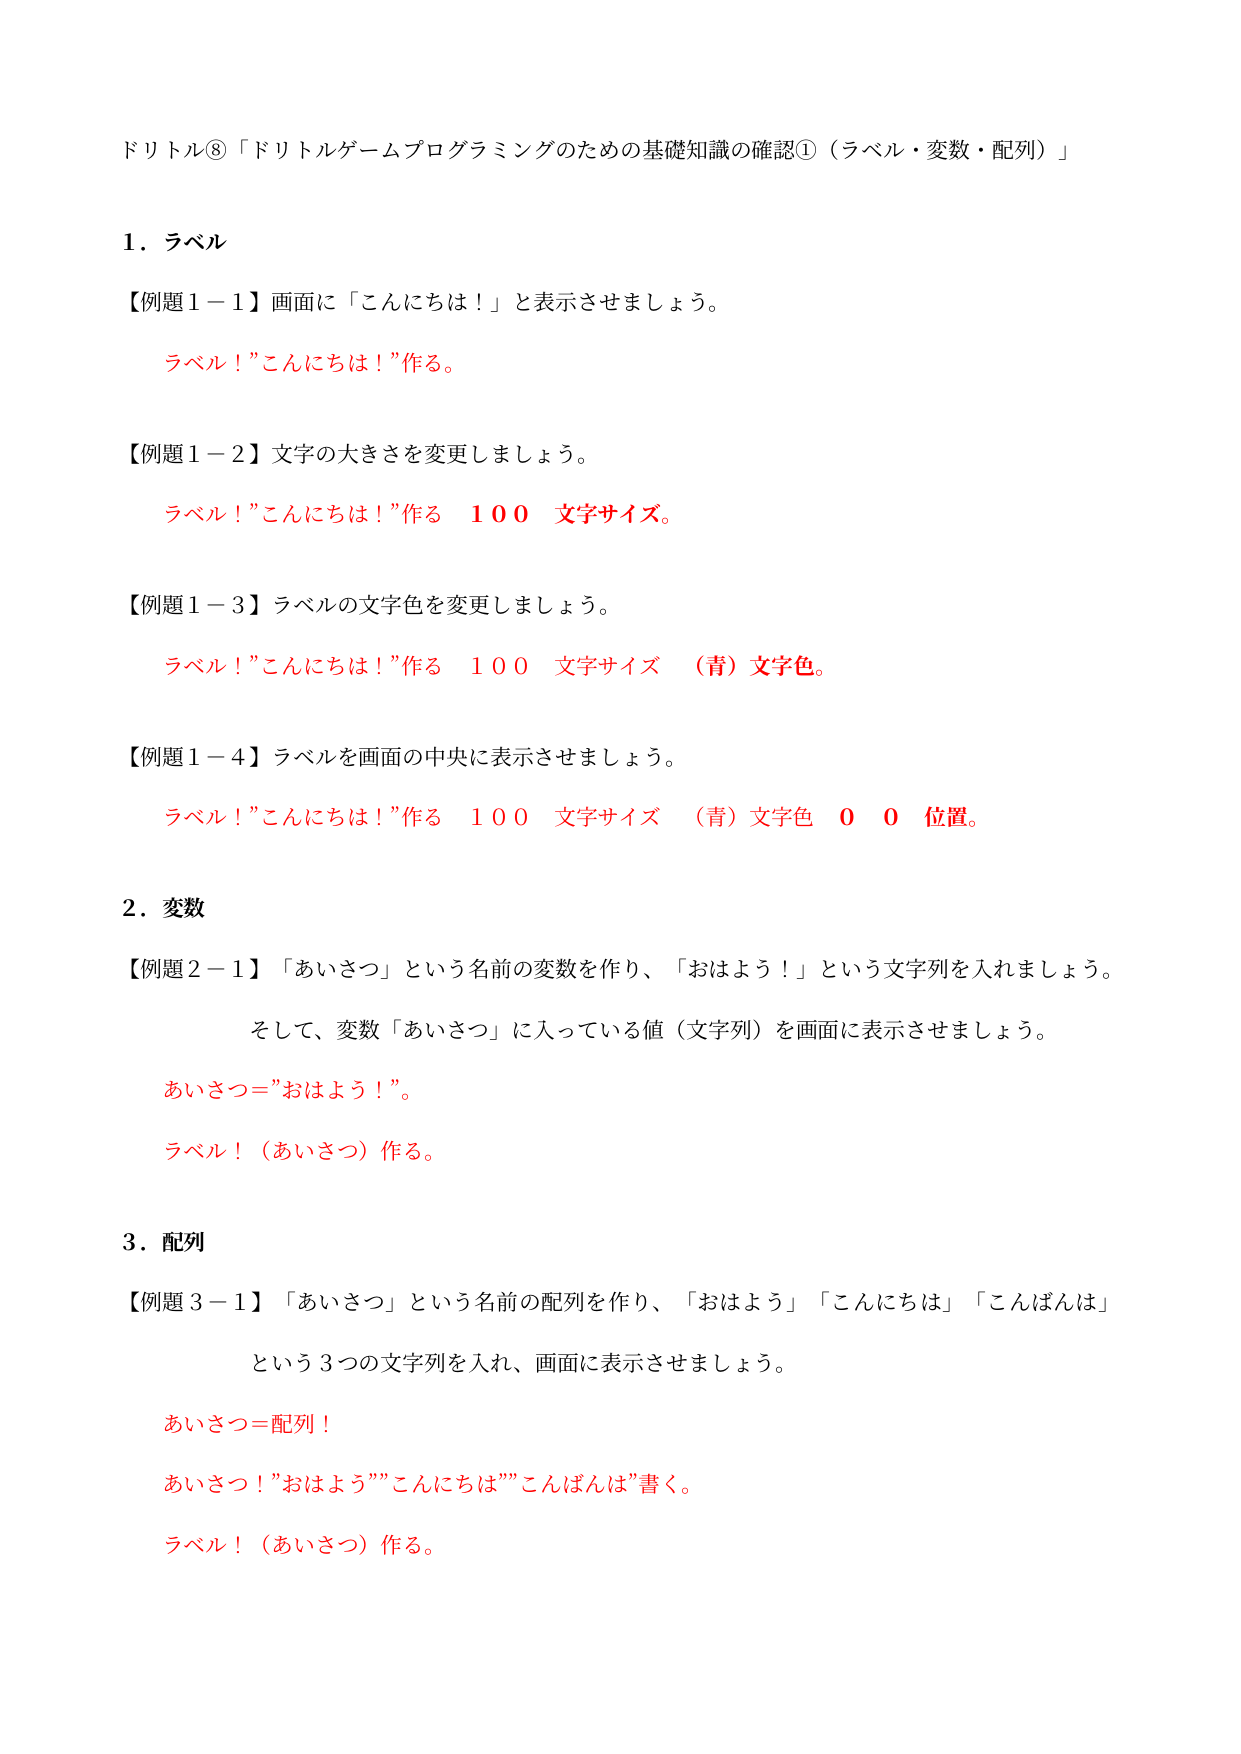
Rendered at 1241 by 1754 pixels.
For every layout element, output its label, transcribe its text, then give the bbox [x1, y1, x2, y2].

text ３．配列 [118, 1210, 1122, 1271]
text 【例題１－１】画面に「こんにちは！」と表示させましょう。 [118, 271, 1122, 331]
text 【例題３－１】「あいさつ」という名前の配列を作り、「おはよう」「こんにちは」「こんばんは」という３つの文字列を入れ、画面に表示させましょう。 [118, 1271, 1122, 1392]
text ラベル！”こんにちは！”作る １００ 文字サイズ （青）文字色 ０ ０ 位置。 [118, 786, 1122, 847]
text 【例題１－４】ラベルを画面の中央に表示させましょう。 [118, 725, 1122, 786]
text １．ラベル [118, 210, 1122, 271]
text あいさつ＝”おはよう！”。 [118, 1059, 1122, 1119]
text ラベル！（あいさつ）作る。 [118, 1119, 1122, 1180]
text ラベル！”こんにちは！”作る １００ 文字サイズ （青）文字色。 [118, 634, 1122, 695]
text ドリトル⑧「ドリトルゲームプログラミングのための基礎知識の確認①（ラベル・変数・配列）」 [118, 119, 1122, 180]
text そして、変数「あいさつ」に入っている値（文字列）を画面に表示させましょう。 [118, 998, 1122, 1059]
text 【例題１－２】文字の大きさを変更しましょう。 [118, 422, 1122, 483]
text あいさつ！”おはよう””こんにちは””こんばんは”書く。 [118, 1453, 1122, 1513]
text ２．変数 [118, 877, 1122, 938]
text あいさつ＝配列！ [118, 1392, 1122, 1453]
text ラベル！”こんにちは！”作る。 [118, 331, 1122, 392]
text 【例題１－３】ラベルの文字色を変更しましょう。 [118, 574, 1122, 634]
text 【例題２－１】「あいさつ」という名前の変数を作り、「おはよう！」という文字列を入れましょう。 [118, 938, 1122, 998]
text ラベル！”こんにちは！”作る １００ 文字サイズ。 [118, 483, 1122, 543]
text ラベル！（あいさつ）作る。 [118, 1513, 1122, 1574]
